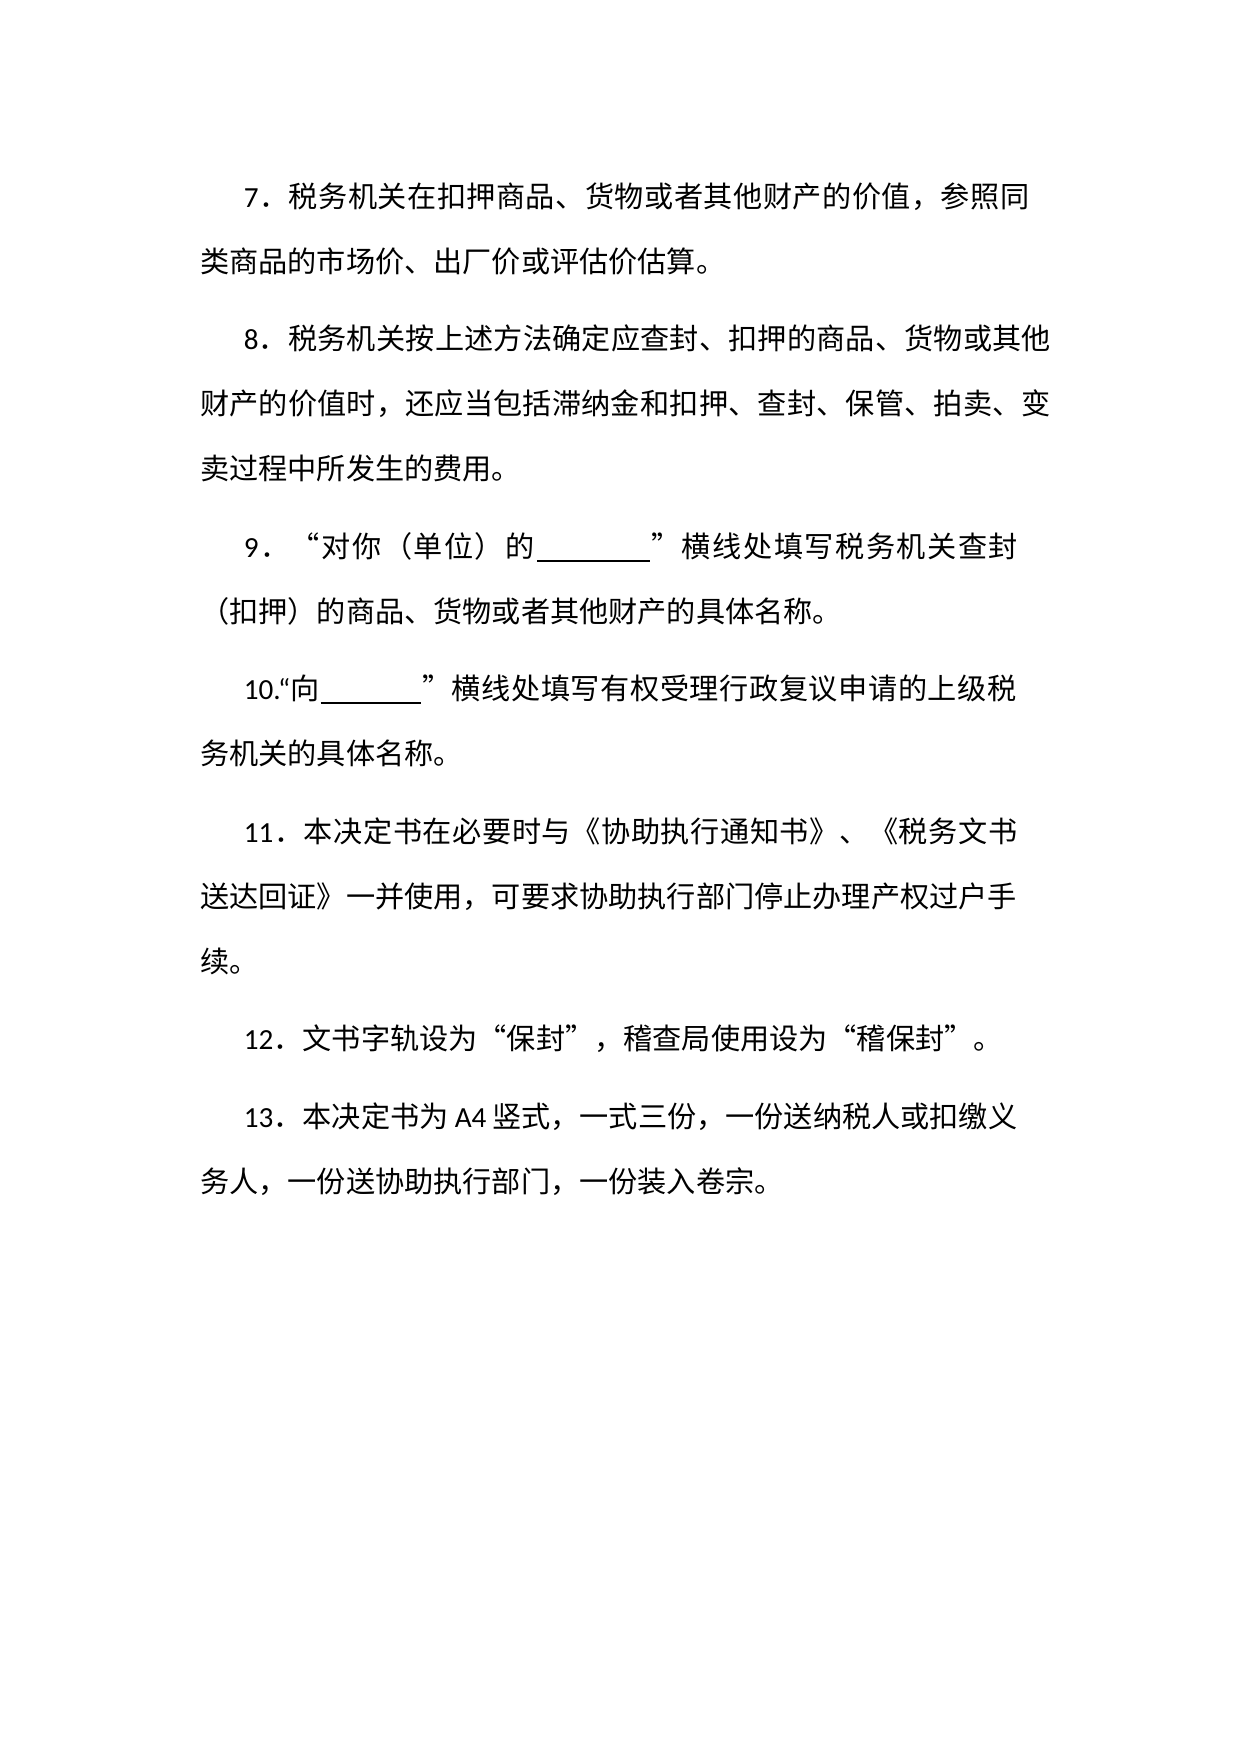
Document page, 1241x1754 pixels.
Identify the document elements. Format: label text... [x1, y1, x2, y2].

text 7．税务机关在扣押商品、货物或者其他财产的价值，参照同类商品的市场价、出厂价或评估价估算。 [200, 162, 1031, 292]
text 11．本决定书在必要时与《协助执行通知书》、《税务文书送达回证》一并使用，可要求协助执行部门停止办理产权过户手续。 [200, 797, 1019, 992]
text 13．本决定书为A4竖式，一式三份，一份送纳税人或扣缴义务人，一份送协助执行部门，一份装入卷宗。 [200, 1082, 1019, 1212]
text 10.“向 ”横线处填写有权受理行政复议申请的上级税务机关的具体名称。 [200, 654, 1019, 784]
text 12．文书字轨设为“保封”，稽查局使用设为“稽保封”。 [244, 1004, 1053, 1069]
text 9．“对你（单位）的 ”横线处填写税务机关查封（扣押）的商品、货物或者其他财产的具体名称。 [200, 512, 1019, 642]
text 8．税务机关按上述方法确定应查封、扣押的商品、货物或其他财产的价值时，还应当包括滞纳金和扣押、查封、保管、拍卖、变卖过程中所发生的费用。 [200, 304, 1053, 499]
